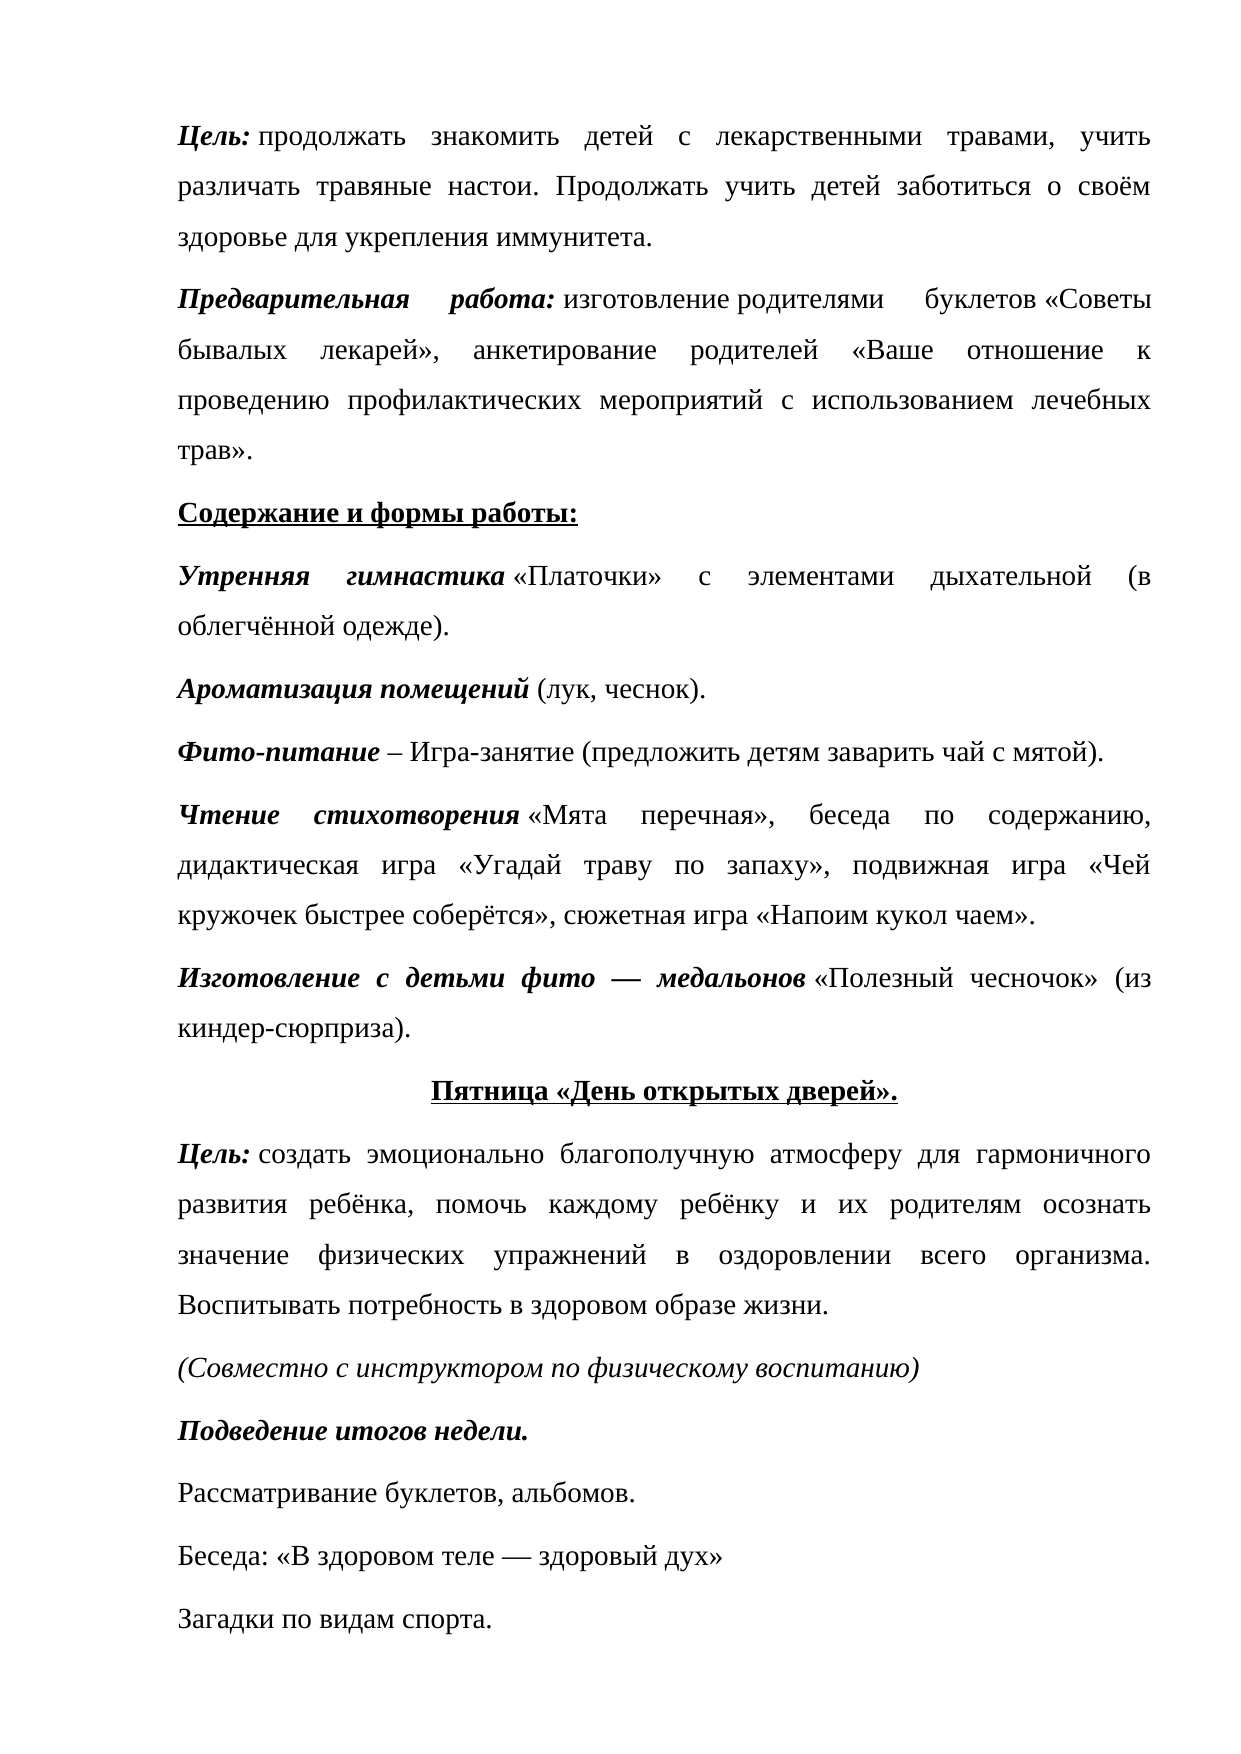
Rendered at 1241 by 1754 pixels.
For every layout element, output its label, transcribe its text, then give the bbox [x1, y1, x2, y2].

text (Совместно с инструктором по физическому воспитанию) [177, 1350, 1152, 1383]
text Рассматривание буклетов, альбомов. [177, 1476, 1152, 1509]
text Цель: создать эмоционально благополучную атмосферу для гармоничного развития ребёнка, помочь каждому ребёнку и их родителям осознать значение физических упражнений в оздоровлении всего организма. Воспитывать потребность в здоровом образе жизни. [177, 1136, 1152, 1321]
text Чтение стихотворения «Мята перечная», беседа по содержанию, дидактическая игра «Угадай траву по запаху», подвижная игра «Чей кружочек быстрее соберётся», сюжетная игра «Напоим кукол чаем». [177, 797, 1152, 931]
text Содержание и формы работы: [177, 495, 1152, 529]
text Изготовление с детьми фито — медальонов «Полезный чесночок» (из киндер-сюрприза). [177, 960, 1152, 1044]
text Подведение итогов недели. [177, 1413, 1152, 1446]
text Беседа: «В здоровом теле — здоровый дух» [177, 1538, 1152, 1572]
text Ароматизация помещений (лук, чеснок). [177, 671, 1152, 705]
text Фито-питание – Игра-занятие (предложить детям заварить чай с мятой). [177, 734, 1152, 768]
text Загадки по видам спорта. [177, 1601, 1152, 1635]
text Пятница «День открытых дверей». [177, 1073, 1152, 1107]
text Цель: продолжать знакомить детей с лекарственными травами, учить различать травяные настои. Продолжать учить детей заботиться о своём здоровье для укрепления иммунитета. [177, 118, 1152, 252]
text Утренняя гимнастика «Платочки» с элементами дыхательной (в облегчённой одежде). [177, 558, 1152, 642]
text Предварительная работа: изготовление родителями буклетов «Советы бывалых лекарей», анкетирование родителей «Ваше отношение к проведению профилактических мероприятий с использованием лечебных трав». [177, 282, 1152, 466]
